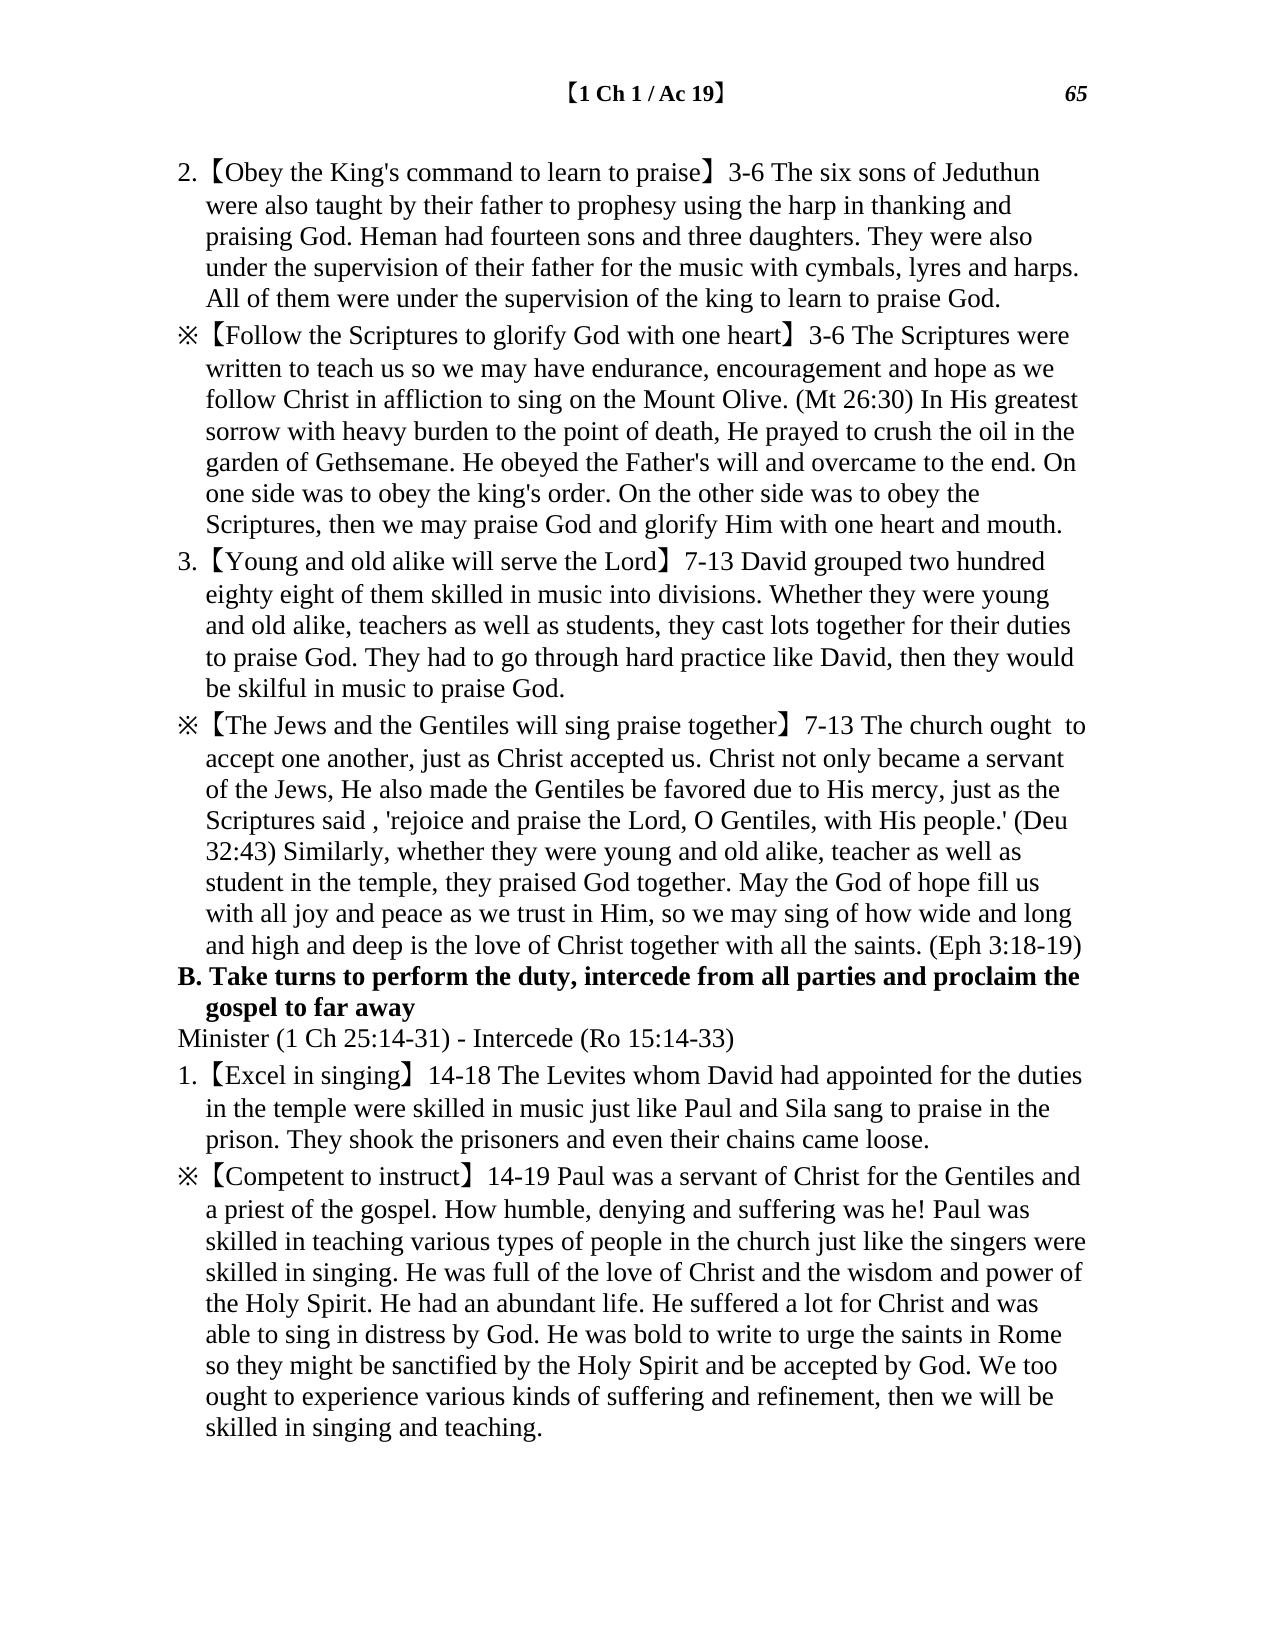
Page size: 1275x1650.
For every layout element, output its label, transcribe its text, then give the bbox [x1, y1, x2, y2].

text ※【Competent to instruct】14-19 Paul was a servant of Christ for the Gentiles and a priest of the gospel. How humble, denying and suffering was he! Paul was skilled in teaching various types of people in the church just like the singers were skilled in singing. He was full of the love of Christ and the wisdom and power of the Holy Spirit. He had an abundant life. He suffered a lot for Christ and was able to sing in distress by God. He was bold to write to urge the saints in Rome so they might be sanctified by the Holy Spirit and be accepted by God. We too ought to experience various kinds of suffering and refinement, then we will be skilled in singing and teaching. [177, 1154, 1087, 1443]
text ※【Follow the Scriptures to glorify God with one heart】3-6 The Scriptures were written to teach us so we may have endurance, encouragement and hope as we follow Christ in affliction to sing on the Mount Olive. (Mt 26:30) In His greatest sorrow with heavy burden to the point of death, He prayed to crush the oil in the garden of Gethsemane. He obeyed the Father's will and overcame to the end. On one side was to obey the king's order. On the other side was to obey the Scriptures, then we may praise God and glorify Him with one heart and mouth. [177, 313, 1087, 539]
text Minister (1 Ch 25:14-31) - Intercede (Ro 15:14-33) [177, 1022, 1087, 1053]
text 1.【Excel in singing】14-18 The Levites whom David had appointed for the duties in the temple were skilled in music just like Paul and Sila sang to praise in the prison. They shook the prisoners and even their chains came loose. [177, 1053, 1087, 1154]
text 3.【Young and old alike will serve the Lord】7-13 David grouped two hundred eighty eight of them skilled in music into divisions. Whether they were young and old alike, teachers as well as students, they cast lots together for their duties to praise God. They had to go through hard practice like David, then they would be skilful in music to praise God. [177, 539, 1087, 703]
text B. Take turns to perform the duty, intercede from all parties and proclaim the gospel to far away [177, 960, 1087, 1022]
text ※【The Jews and the Gentiles will sing praise together】7-13 The church ought to accept one another, just as Christ accepted us. Christ not only became a servant of the Jews, He also made the Gentiles be favored due to His mercy, just as the Scriptures said , 'rejoice and praise the Lord, O Gentiles, with His people.' (Deu 32:43) Similarly, whether they were young and old alike, teacher as well as student in the temple, they praised God together. May the God of hope fill us with all joy and peace as we trust in Him, so we may sing of how wide and long and high and deep is the love of Christ together with all the saints. (Eph 3:18-19) [177, 703, 1087, 960]
text 2.【Obey the King's command to learn to praise】3-6 The six sons of Jeduthun were also taught by their father to prophesy using the harp in thanking and praising God. Heman had fourteen sons and three daughters. They were also under the supervision of their father for the music with cymbals, lyres and harps. All of them were under the supervision of the king to learn to praise God. [177, 150, 1087, 313]
